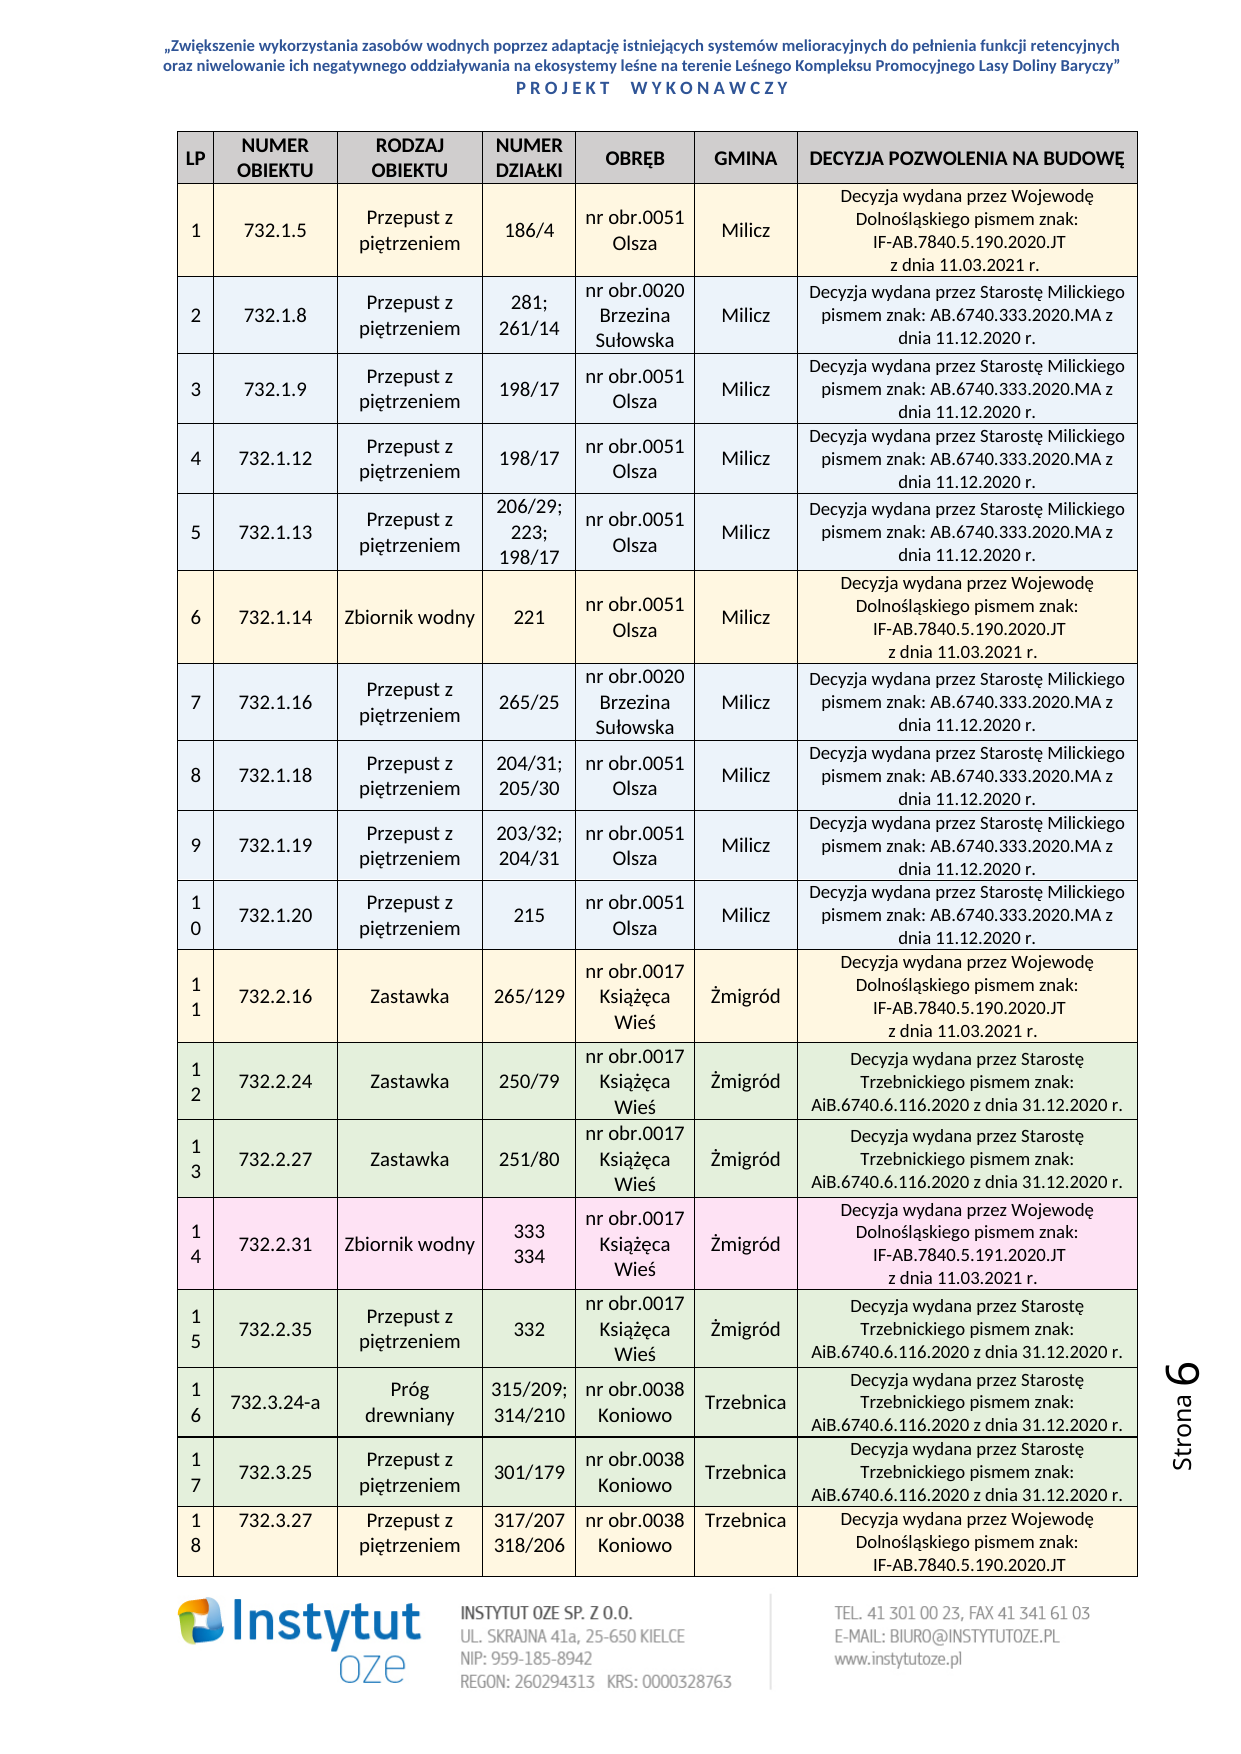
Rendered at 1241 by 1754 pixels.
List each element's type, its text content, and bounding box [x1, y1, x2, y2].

table_cell nr obr.0051 Olsza [576, 811, 694, 879]
table_cell Milicz [695, 664, 797, 740]
table_cell Decyzja wydana przez Starostę Milickiego pismem znak: AB.6740.333.2020.MA z dnia 11.12.2020 r. [798, 881, 1137, 949]
table_cell Milicz [695, 741, 797, 810]
table_cell 732.1.12 [214, 424, 337, 493]
table_header LP [178, 132, 213, 183]
table_cell 17 [178, 1438, 213, 1506]
table_cell 186/4 [483, 184, 575, 276]
table_cell nr obr.0051 Olsza [576, 354, 694, 423]
table_cell Milicz [695, 571, 797, 663]
table_cell nr obr.0038 Koniowo [576, 1368, 694, 1436]
table_cell Przepust z piętrzeniem [338, 354, 482, 423]
table_cell Milicz [695, 494, 797, 570]
table_cell Decyzja wydana przez Starostę Trzebnickiego pismem znak: AiB.6740.6.116.2020 z dnia 31.12.2020 r. [798, 1368, 1137, 1436]
table_header OBRĘB [576, 132, 694, 183]
table_cell 732.1.14 [214, 571, 337, 663]
table_header GMINA [695, 132, 797, 183]
table_cell Decyzja wydana przez Wojewodę Dolnośląskiego pismem znak: IF-AB.7840.5.190.2020.JT z dnia 11.03.2021 r. [798, 1507, 1137, 1576]
table_cell 732.1.5 [214, 184, 337, 276]
table_cell Żmigród [695, 1043, 797, 1119]
picture [177, 1587, 1110, 1705]
table_cell 12 [178, 1043, 213, 1119]
table_cell nr obr.0051 Olsza [576, 571, 694, 663]
table_cell nr obr.0017 Książęca Wieś [576, 1290, 694, 1367]
table_cell Przepust z piętrzeniem [338, 184, 482, 276]
table_cell 250/79 [483, 1043, 575, 1119]
table_cell Decyzja wydana przez Starostę Milickiego pismem znak: AB.6740.333.2020.MA z dnia 11.12.2020 r. [798, 494, 1137, 570]
table_cell Przepust z piętrzeniem [338, 741, 482, 810]
table_cell Decyzja wydana przez Starostę Trzebnickiego pismem znak: AiB.6740.6.116.2020 z dnia 31.12.2020 r. [798, 1120, 1137, 1197]
table_cell nr obr.0017 Książęca Wieś [576, 1198, 694, 1289]
table_cell nr obr.0051 Olsza [576, 184, 694, 276]
table_cell Przepust z piętrzeniem [338, 424, 482, 493]
table_cell 265/129 [483, 950, 575, 1042]
table_cell Trzebnica [695, 1507, 797, 1576]
table_cell Przepust z piętrzeniem [338, 494, 482, 570]
table_header DECYZJA POZWOLENIA NA BUDOWĘ [798, 132, 1137, 183]
table_cell Milicz [695, 811, 797, 879]
table_cell 204/31; 205/30 [483, 741, 575, 810]
table_cell Milicz [695, 424, 797, 493]
table_cell 206/29; 223; 198/17 [483, 494, 575, 570]
table_cell 5 [178, 494, 213, 570]
table_cell 732.1.19 [214, 811, 337, 879]
table_cell Zastawka [338, 950, 482, 1042]
table_cell 732.1.9 [214, 354, 337, 423]
table_cell Milicz [695, 277, 797, 353]
table_cell nr obr.0051 Olsza [576, 881, 694, 949]
table_cell 732.1.8 [214, 277, 337, 353]
table_cell nr obr.0051 Olsza [576, 494, 694, 570]
table_cell Decyzja wydana przez Wojewodę Dolnośląskiego pismem znak: IF-AB.7840.5.190.2020.JT z dnia 11.03.2021 r. [798, 950, 1137, 1042]
table_cell 732.3.25 [214, 1438, 337, 1506]
table_cell nr obr.0038 Koniowo [576, 1438, 694, 1506]
table_cell 265/25 [483, 664, 575, 740]
table_cell 215 [483, 881, 575, 949]
table_cell 203/32; 204/31 [483, 811, 575, 879]
table_cell 6 [178, 571, 213, 663]
table_cell Decyzja wydana przez Starostę Trzebnickiego pismem znak: AiB.6740.6.116.2020 z dnia 31.12.2020 r. [798, 1438, 1137, 1506]
table_cell Przepust z piętrzeniem [338, 811, 482, 879]
table_cell Milicz [695, 881, 797, 949]
table_cell Zbiornik wodny [338, 571, 482, 663]
table_cell Przepust z piętrzeniem [338, 277, 482, 353]
table_cell Trzebnica [695, 1368, 797, 1436]
table_cell 198/17 [483, 424, 575, 493]
table_cell nr obr.0017 Książęca Wieś [576, 1120, 694, 1197]
table_cell 3 [178, 354, 213, 423]
table_cell 13 [178, 1120, 213, 1197]
table_cell 18 [178, 1507, 213, 1576]
table_cell Decyzja wydana przez Starostę Milickiego pismem znak: AB.6740.333.2020.MA z dnia 11.12.2020 r. [798, 664, 1137, 740]
table_cell nr obr.0020 Brzezina Sułowska [576, 277, 694, 353]
table_cell 198/17 [483, 354, 575, 423]
table_cell Żmigród [695, 1120, 797, 1197]
table_cell Milicz [695, 354, 797, 423]
table_cell 9 [178, 811, 213, 879]
table_cell Decyzja wydana przez Starostę Milickiego pismem znak: AB.6740.333.2020.MA z dnia 11.12.2020 r. [798, 424, 1137, 493]
table_cell 281; 261/14 [483, 277, 575, 353]
table_cell 317/207 318/206 [483, 1507, 575, 1576]
table_cell Decyzja wydana przez Starostę Trzebnickiego pismem znak: AiB.6740.6.116.2020 z dnia 31.12.2020 r. [798, 1290, 1137, 1367]
table_cell Decyzja wydana przez Wojewodę Dolnośląskiego pismem znak: IF-AB.7840.5.190.2020.JT z dnia 11.03.2021 r. [798, 184, 1137, 276]
table_cell 732.2.35 [214, 1290, 337, 1367]
table_cell nr obr.0038 Koniowo [576, 1507, 694, 1576]
table_cell 14 [178, 1198, 213, 1289]
table_cell nr obr.0051 Olsza [576, 424, 694, 493]
table_cell 11 [178, 950, 213, 1042]
table_cell Trzebnica [695, 1438, 797, 1506]
table_cell Przepust z piętrzeniem [338, 1438, 482, 1506]
table_cell 15 [178, 1290, 213, 1367]
table_cell Decyzja wydana przez Starostę Trzebnickiego pismem znak: AiB.6740.6.116.2020 z dnia 31.12.2020 r. [798, 1043, 1137, 1119]
table_cell 315/209; 314/210 [483, 1368, 575, 1436]
table_cell 732.3.27 [214, 1507, 337, 1576]
table_cell 332 [483, 1290, 575, 1367]
table_cell 221 [483, 571, 575, 663]
table_cell Zastawka [338, 1043, 482, 1119]
table_cell nr obr.0017 Książęca Wieś [576, 1043, 694, 1119]
table_cell 4 [178, 424, 213, 493]
table_cell Decyzja wydana przez Starostę Milickiego pismem znak: AB.6740.333.2020.MA z dnia 11.12.2020 r. [798, 741, 1137, 810]
table_header NUMER DZIAŁKI [483, 132, 575, 183]
table_cell Zastawka [338, 1120, 482, 1197]
table_cell Decyzja wydana przez Wojewodę Dolnośląskiego pismem znak: IF-AB.7840.5.190.2020.JT z dnia 11.03.2021 r. [798, 571, 1137, 663]
table_cell Przepust z piętrzeniem [338, 664, 482, 740]
table_cell 732.1.18 [214, 741, 337, 810]
table_cell Zbiornik wodny [338, 1198, 482, 1289]
table_cell Decyzja wydana przez Starostę Milickiego pismem znak: AB.6740.333.2020.MA z dnia 11.12.2020 r. [798, 277, 1137, 353]
table_cell Żmigród [695, 1198, 797, 1289]
table_cell 732.2.16 [214, 950, 337, 1042]
table_cell 732.1.13 [214, 494, 337, 570]
table_cell 251/80 [483, 1120, 575, 1197]
table_cell nr obr.0017 Książęca Wieś [576, 950, 694, 1042]
table_cell Przepust z piętrzeniem [338, 881, 482, 949]
table_cell 732.2.24 [214, 1043, 337, 1119]
table_cell nr obr.0020 Brzezina Sułowska [576, 664, 694, 740]
table_cell Decyzja wydana przez Starostę Milickiego pismem znak: AB.6740.333.2020.MA z dnia 11.12.2020 r. [798, 811, 1137, 879]
table_cell 732.2.31 [214, 1198, 337, 1289]
table_cell 732.1.20 [214, 881, 337, 949]
table_cell 2 [178, 277, 213, 353]
table_cell 732.1.16 [214, 664, 337, 740]
table_cell 10 [178, 881, 213, 949]
table_cell 7 [178, 664, 213, 740]
table_cell 1 [178, 184, 213, 276]
table_cell 732.3.24-a [214, 1368, 337, 1436]
table_cell 8 [178, 741, 213, 810]
table_cell Żmigród [695, 950, 797, 1042]
table_cell 732.2.27 [214, 1120, 337, 1197]
table_cell Przepust z piętrzeniem [338, 1290, 482, 1367]
table_header NUMER OBIEKTU [214, 132, 337, 183]
table_cell Przepust z piętrzeniem [338, 1507, 482, 1576]
table_cell Próg drewniany [338, 1368, 482, 1436]
table_cell 16 [178, 1368, 213, 1436]
table_cell 301/179 [483, 1438, 575, 1506]
table_cell 333 334 [483, 1198, 575, 1289]
table_cell Decyzja wydana przez Starostę Milickiego pismem znak: AB.6740.333.2020.MA z dnia 11.12.2020 r. [798, 354, 1137, 423]
table_cell Milicz [695, 184, 797, 276]
table_cell Żmigród [695, 1290, 797, 1367]
table_cell Decyzja wydana przez Wojewodę Dolnośląskiego pismem znak: IF-AB.7840.5.191.2020.JT z dnia 11.03.2021 r. [798, 1198, 1137, 1289]
table_cell nr obr.0051 Olsza [576, 741, 694, 810]
table_header RODZAJ OBIEKTU [338, 132, 482, 183]
